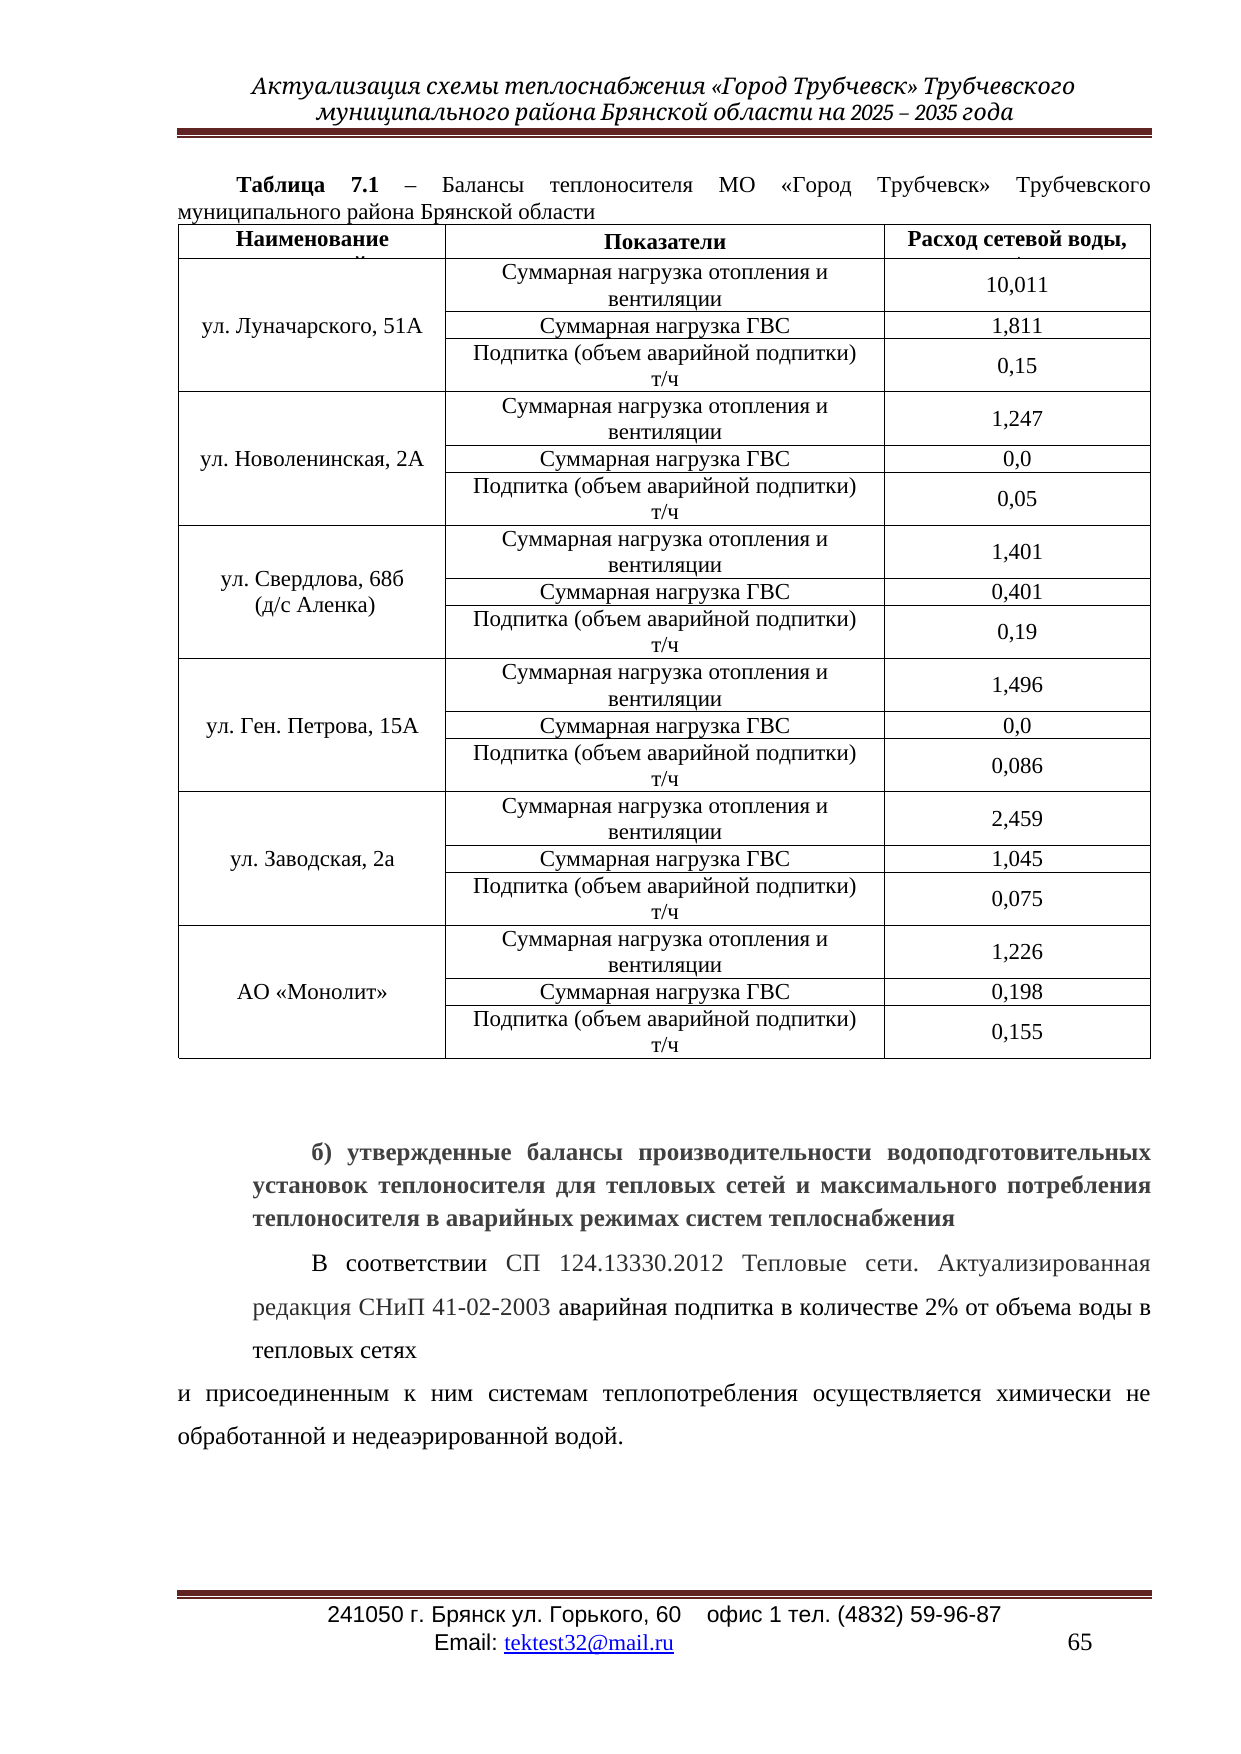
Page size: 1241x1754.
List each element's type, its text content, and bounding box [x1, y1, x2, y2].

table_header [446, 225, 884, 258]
text и присоединенным к ним системам теплопотребления осуществляется химически не обработанной и недеаэрированной водой. [177, 1378, 1152, 1450]
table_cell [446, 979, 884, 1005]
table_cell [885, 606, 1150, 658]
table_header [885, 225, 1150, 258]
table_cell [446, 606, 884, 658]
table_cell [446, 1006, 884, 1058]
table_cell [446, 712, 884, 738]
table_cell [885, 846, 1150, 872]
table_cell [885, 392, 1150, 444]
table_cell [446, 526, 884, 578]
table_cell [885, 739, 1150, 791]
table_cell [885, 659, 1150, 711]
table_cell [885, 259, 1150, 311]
list Таблица 7.1 – Балансы теплоносителя МО «Город Трубчевск» Трубчевского муниципального района Брянской области [177, 171, 1152, 224]
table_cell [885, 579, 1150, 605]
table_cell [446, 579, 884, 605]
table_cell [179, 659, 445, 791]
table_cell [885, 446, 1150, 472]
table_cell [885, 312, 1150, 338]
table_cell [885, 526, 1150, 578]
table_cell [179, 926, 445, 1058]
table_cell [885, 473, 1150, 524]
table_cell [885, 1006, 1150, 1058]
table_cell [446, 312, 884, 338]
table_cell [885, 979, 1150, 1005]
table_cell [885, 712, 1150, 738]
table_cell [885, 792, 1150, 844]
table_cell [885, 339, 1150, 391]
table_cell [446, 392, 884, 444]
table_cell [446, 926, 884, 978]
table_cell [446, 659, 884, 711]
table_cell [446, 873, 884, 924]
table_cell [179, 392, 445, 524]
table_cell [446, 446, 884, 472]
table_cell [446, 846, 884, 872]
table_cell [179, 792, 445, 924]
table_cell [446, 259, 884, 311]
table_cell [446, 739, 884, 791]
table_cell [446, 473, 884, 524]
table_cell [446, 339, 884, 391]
text В соответствии СП 124.13330.2012 Тепловые сети. Актуализированная редакция СНиП 41-02-2003 аварийная подпитка в количестве 2% от объема воды в тепловых сетях [252, 1248, 1152, 1363]
subtitle б) утвержденные балансы производительности водоподготовительных установок теплоносителя для тепловых сетей и максимального потребления теплоносителя в аварийных режимах систем теплоснабжения [252, 1137, 1152, 1232]
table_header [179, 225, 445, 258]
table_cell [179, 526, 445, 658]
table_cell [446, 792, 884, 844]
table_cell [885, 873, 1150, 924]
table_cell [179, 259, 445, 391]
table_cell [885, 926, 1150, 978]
